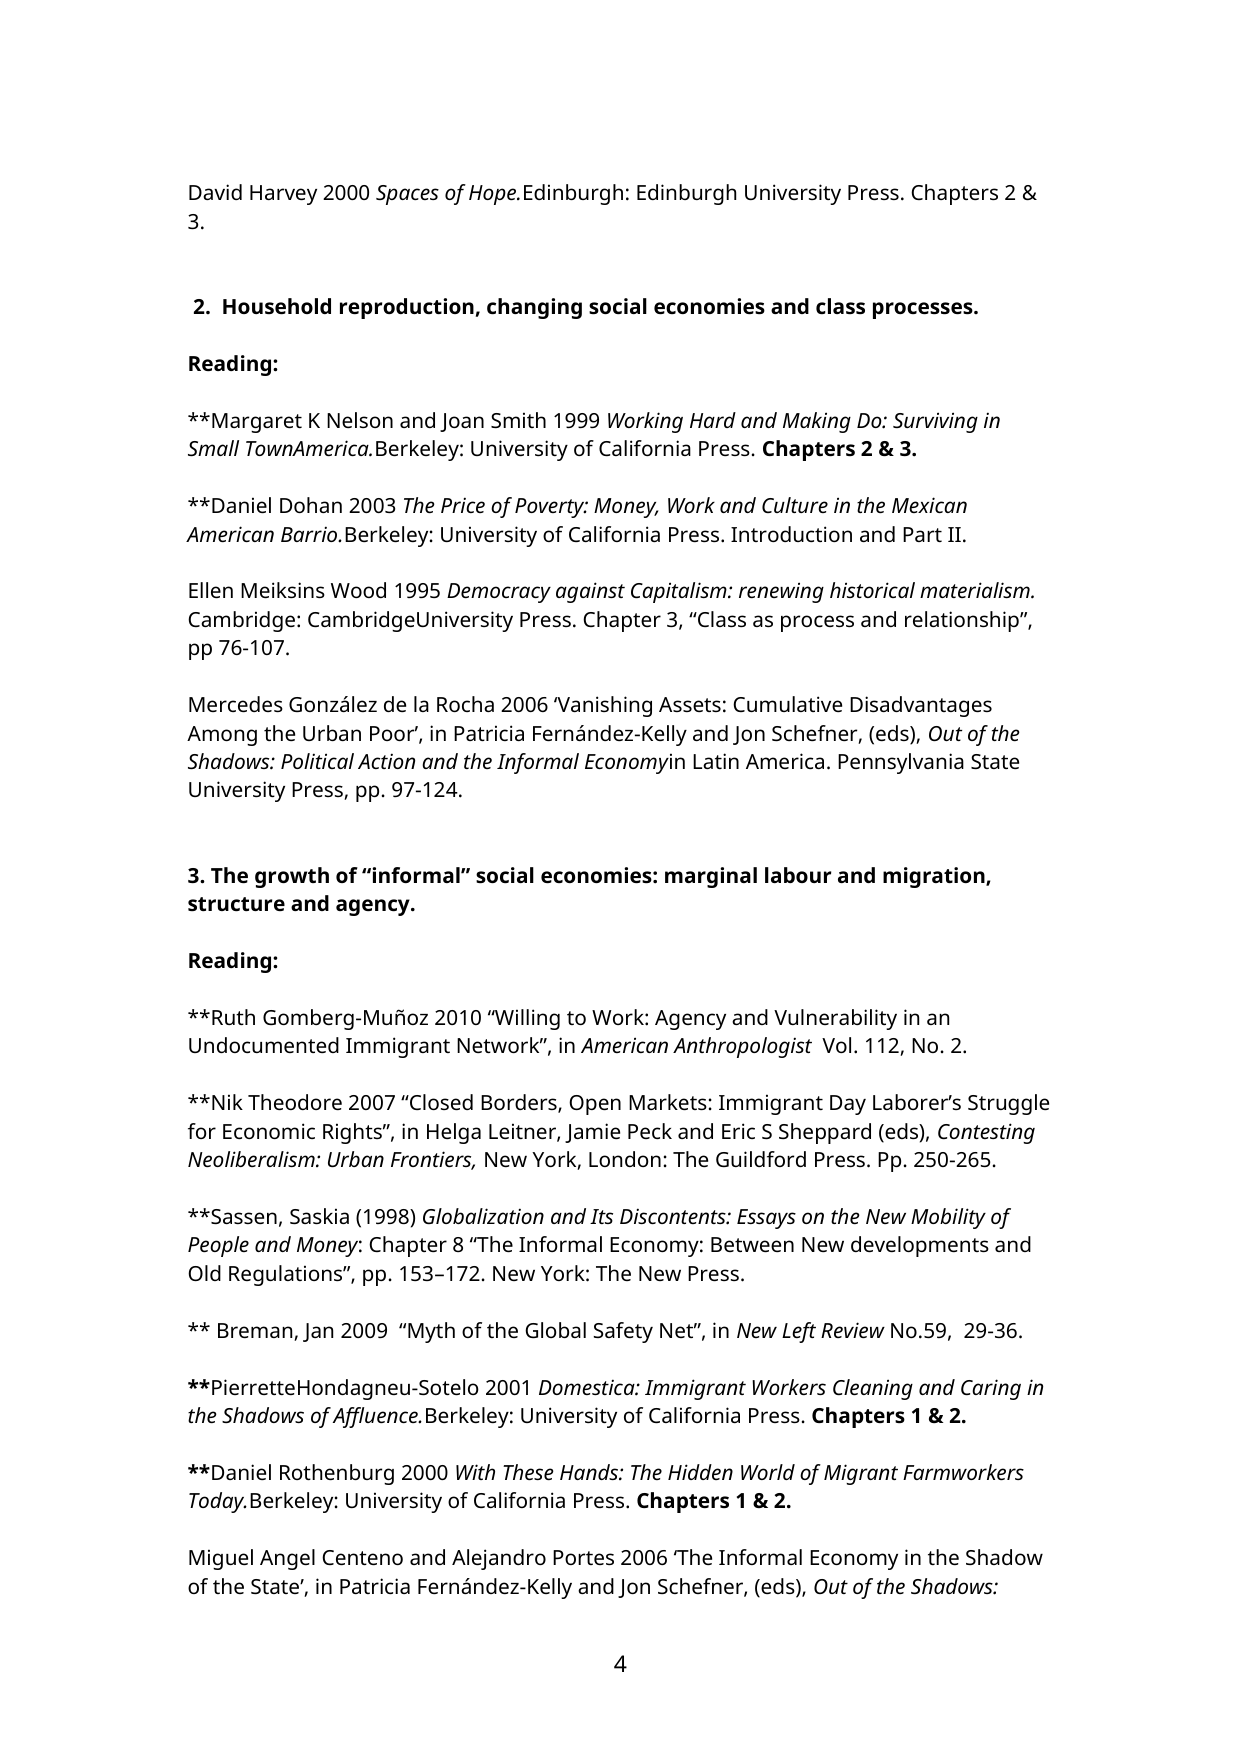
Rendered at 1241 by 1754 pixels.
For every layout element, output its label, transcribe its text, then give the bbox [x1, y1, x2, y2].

subtitle 2. Household reproduction, changing social economies and class processes. [187, 292, 1053, 321]
text : [187, 946, 1053, 975]
subtitle David Harvey 2000 Spaces of Hope.: Edinburgh University Press. Chapters 2 & 3. [187, 178, 1053, 235]
text Mercedes González de la Rocha 2006 ‘Vanishing Assets: Cumulative Disadvantages Among the Urban Poor’, in Patricia Fernández-Kelly and Jon Schefner, (eds), Out of the Shadows: Political Action and the Informal Economyin Latin America. Pennsylvania State University Press, pp. 97-124. [187, 690, 1053, 804]
text **Daniel Dohan 2003 The Price of Poverty: Money, Work and Culture in the Mexican American Barrio.: Press. Introduction and Part II. [187, 491, 1053, 548]
text **Daniel Rothenburg 2000 With These Hands: The Hidden World of Migrant Farmworkers Today.: Press. Chapters 1 & 2. [187, 1458, 1053, 1515]
text **Margaret K Nelson and Joan Smith 1999 Working Hard and Making Do: Surviving in .: Press. Chapters 2 & 3. [187, 406, 1053, 463]
subtitle 3. The growth of “informal” social economies: marginal labour and migration, structure and agency. [187, 861, 1053, 918]
text **PierretteHondagneu-Sotelo 2001 Domestica: Immigrant Workers Cleaning and Caring in the Shadows of Affluence.: Press. Chapters 1 & 2. [187, 1373, 1053, 1430]
text **Ruth Gomberg-Muñoz 2010 “Willing to Work: Agency and Vulnerability in an Undocumented Immigrant Network”, in American Anthropologist Vol. 112, No. 2. [187, 1003, 1053, 1060]
text **Nik Theodore 2007 “Closed Borders, Open Markets: Immigrant Day Laborer’s Struggle for Economic Rights”, in Helga Leitner, Jamie Peck and Eric S Sheppard (eds), Contesting Neoliberalism: Urban Frontiers, New York, London: The Guildford Press. Pp. 250-265. [187, 1088, 1053, 1174]
text Ellen Meiksins Wood 1995 Democracy against Capitalism: renewing historical materialism. : Press. Chapter 3, “Class as process and relationship”, pp 76-107. [187, 577, 1053, 662]
text : [187, 349, 1053, 377]
text ** Breman, Jan 2009 “Myth of the Global Safety Net”, in New Left Review No.59, 29-36. [187, 1316, 1053, 1344]
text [187, 1543, 1053, 1600]
text **Sassen, Saskia (1998) Globalization and Its Discontents: Essays on the New Mobility of People and Money: Chapter 8 “The Informal Economy: Between New developments and Old Regulations”, pp. 153–172. : The New Press. [187, 1202, 1053, 1287]
